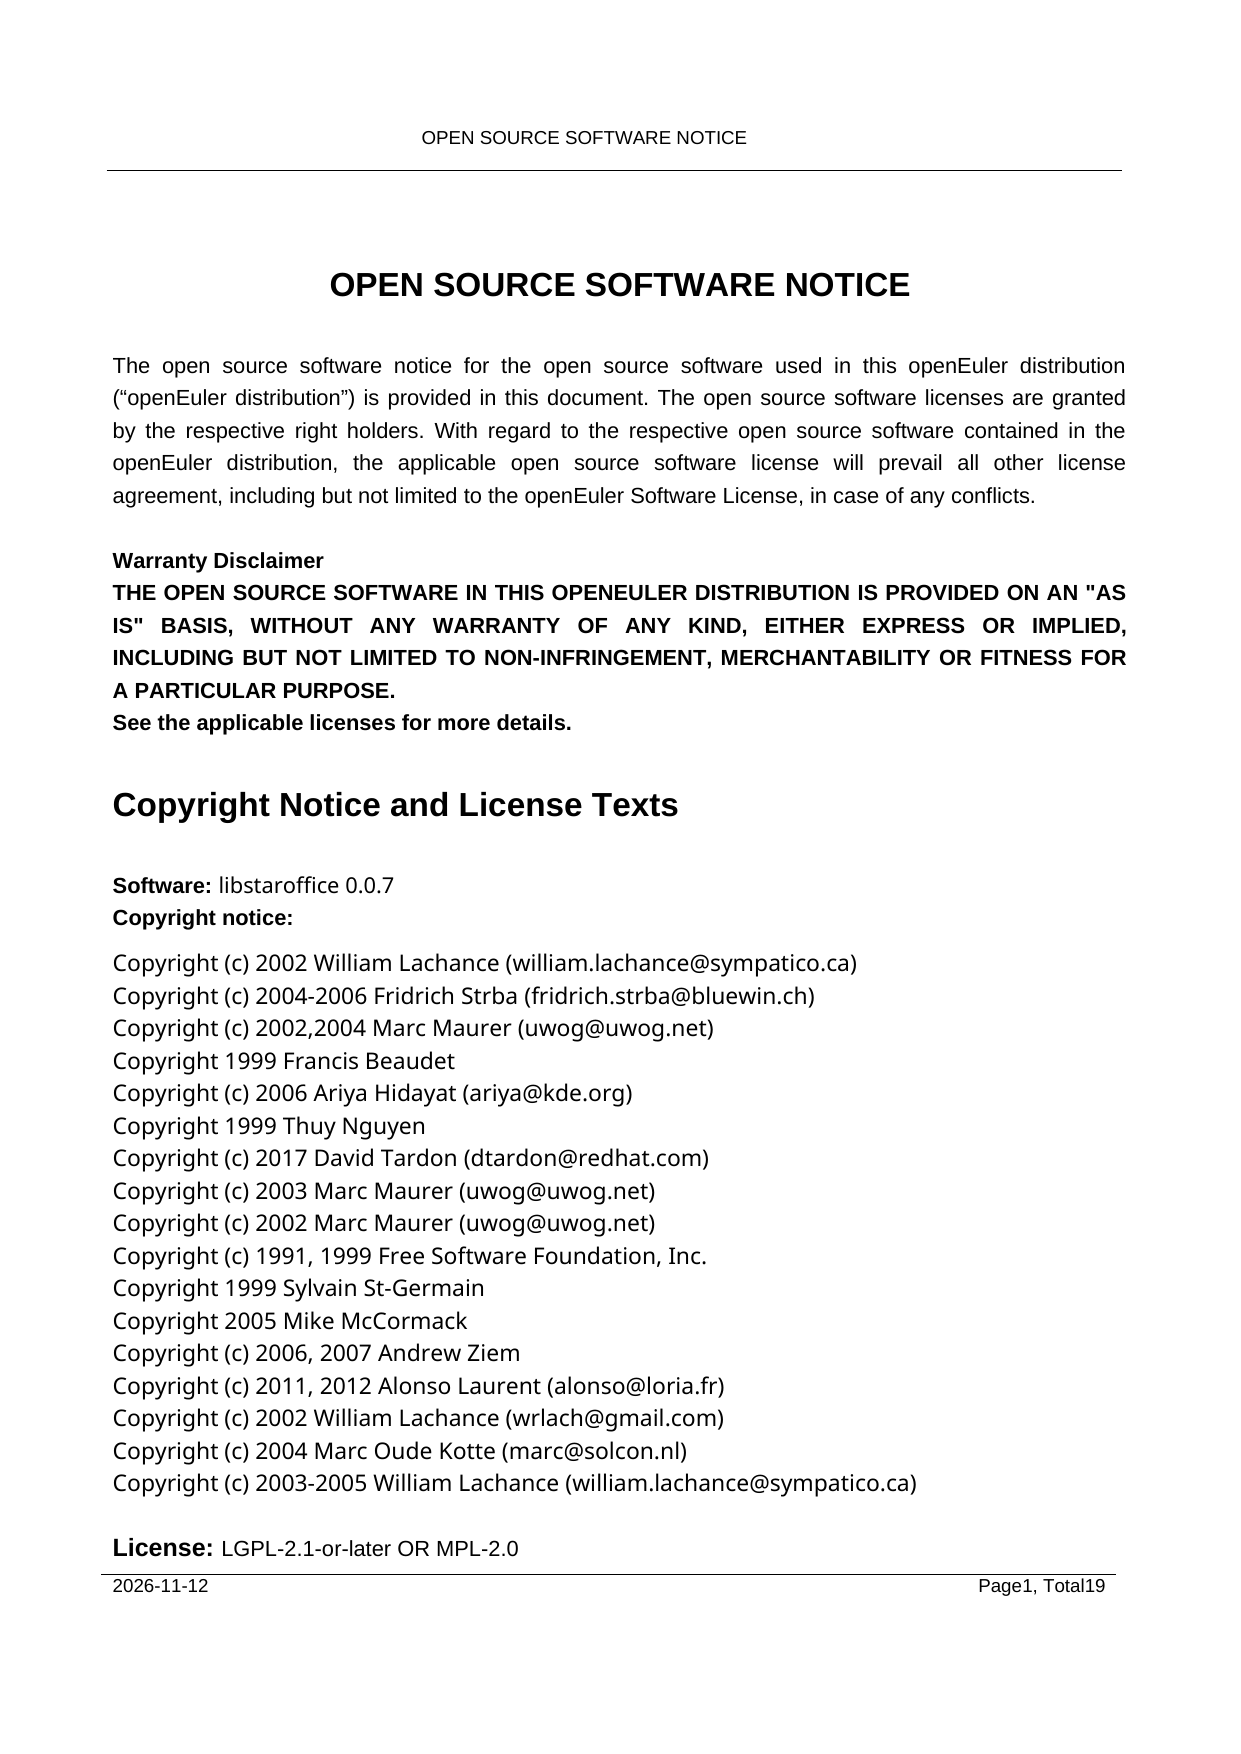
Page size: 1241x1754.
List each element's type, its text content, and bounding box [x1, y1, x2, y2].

text License: LGPL-2.1-or-later OR MPL-2.0 [112, 1532, 1128, 1564]
text The open source software notice for the open source software used in this openEuler distribution (“openEuler distribution”) is provided in this document. The open source software licenses are granted by the respective right holders. With regard to the respective open source software contained in the openEuler distribution, the applicable open source software license will prevail all other license agreement, including but not limited to the openEuler Software License, in case of any conflicts. [112, 349, 1128, 511]
title Software: libstaroffice 0.0.7 [112, 869, 1128, 901]
text Warranty Disclaimer [112, 544, 1128, 576]
text OPEN SOURCE SOFTWARE NOTICE [112, 251, 1128, 316]
text Copyright (c) 2002 William Lachance (william.lachance@sympatico.ca) Copyright (c) 2004-2006 Fridrich Strba (fridrich.strba@bluewin.ch) Copyright (c) 2002,2004 Marc Maurer (uwog@uwog.net) Copyright 1999 Francis Beaudet Copyright (c) 2006 Ariya Hidayat (ariya@kde.org) Copyright 1999 Thuy Nguyen Copyright (c) 2017 David Tardon (dtardon@redhat.com) Copyright (c) 2003 Marc Maurer (uwog@uwog.net) Copyright (c) 2002 Marc Maurer (uwog@uwog.net) Copyright (c) 1991, 1999 Free Software Foundation, Inc. Copyright 1999 Sylvain St-Germain Copyright 2005 Mike McCormack Copyright (c) 2006, 2007 Andrew Ziem Copyright (c) 2011, 2012 Alonso Laurent (alonso@loria.fr) Copyright (c) 2002 William Lachance (wrlach@gmail.com) Copyright (c) 2004 Marc Oude Kotte (marc@solcon.nl) Copyright (c) 2003-2005 William Lachance (william.lachance@sympatico.ca) [112, 947, 1128, 1532]
text THE OPEN SOURCE SOFTWARE IN THIS OPENEULER DISTRIBUTION IS PROVIDED ON AN "AS IS" BASIS, WITHOUT ANY WARRANTY OF ANY KIND, EITHER EXPRESS OR IMPLIED, INCLUDING BUT NOT LIMITED TO NON-INFRINGEMENT, MERCHANTABILITY OR FITNESS FOR A PARTICULAR PURPOSE. See the applicable licenses for more details. [112, 576, 1128, 739]
text Copyright Notice and License Texts [112, 771, 1128, 836]
text Copyright notice: [112, 901, 1128, 934]
